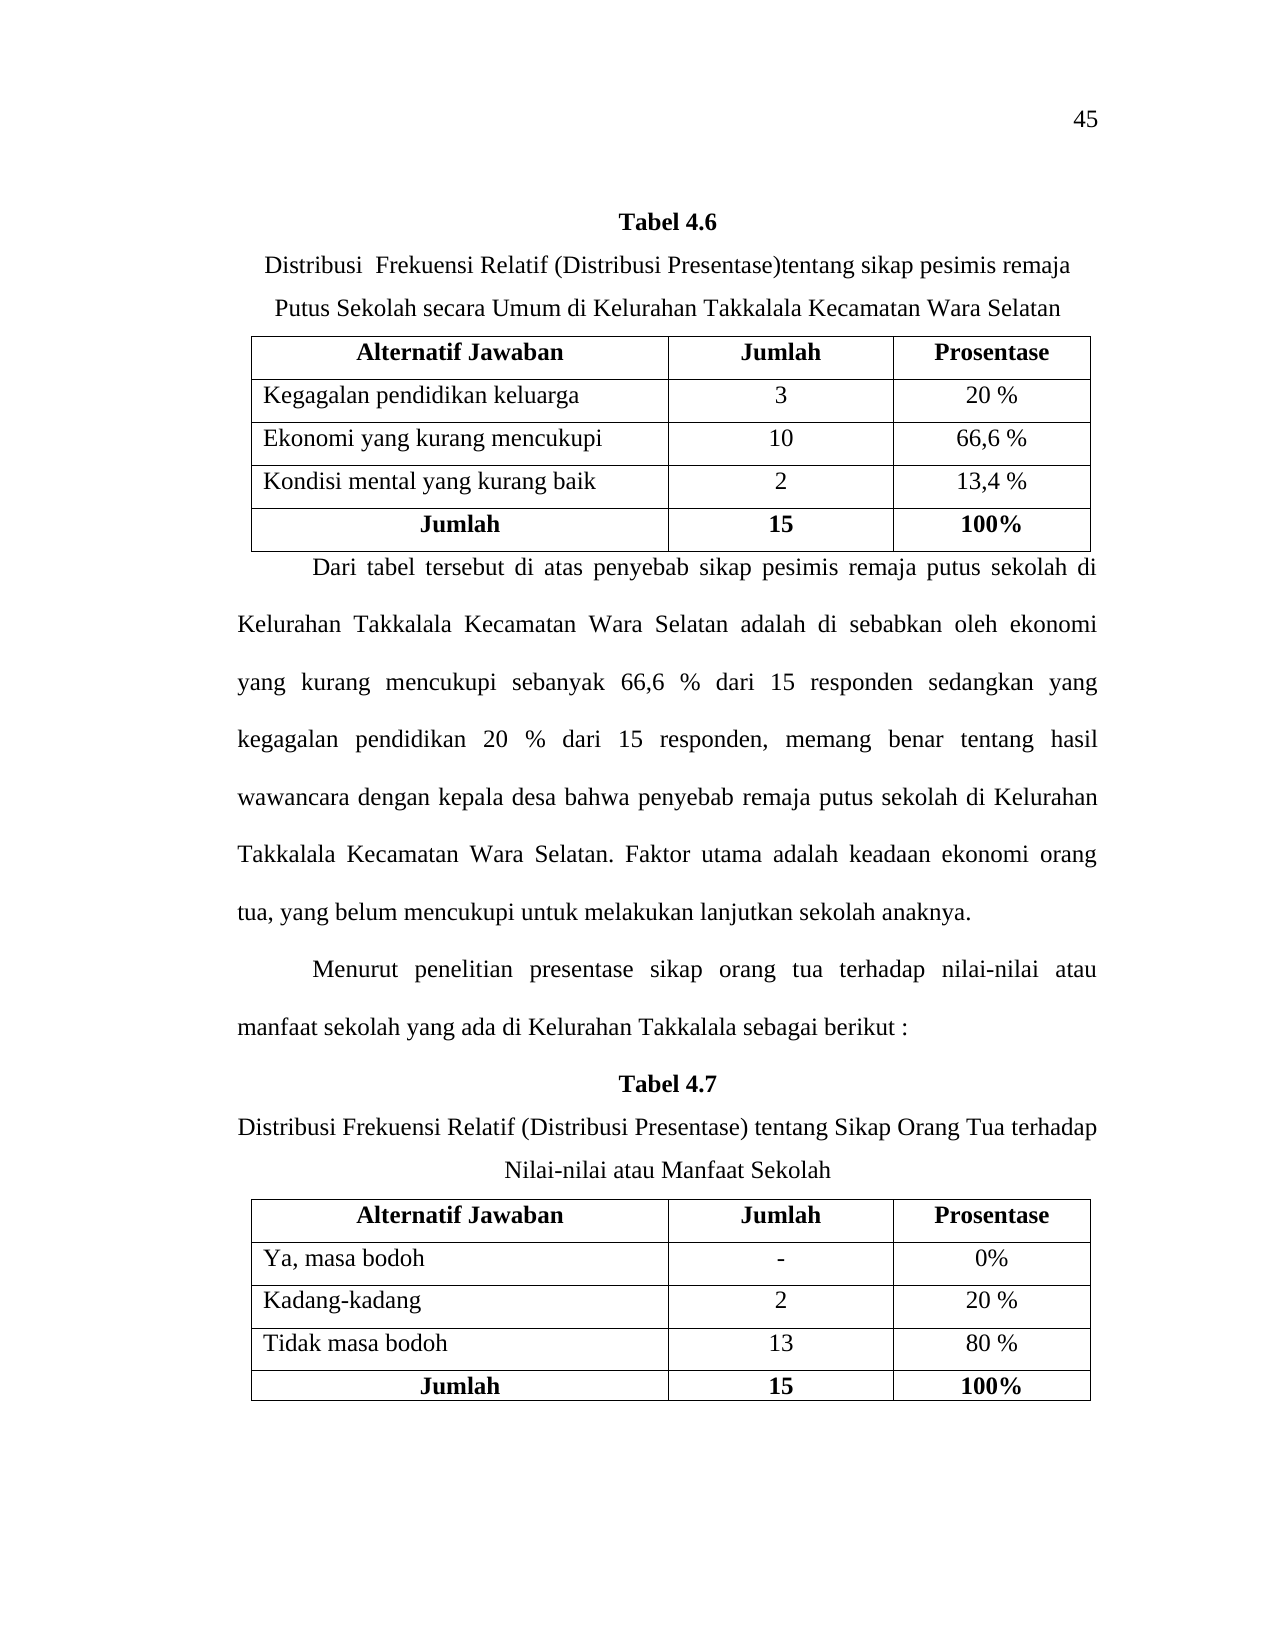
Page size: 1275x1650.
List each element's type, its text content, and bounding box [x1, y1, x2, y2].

table_cell 80 % [894, 1329, 1090, 1370]
table_header Prosentase [894, 337, 1090, 379]
table_cell Kondisi mental yang kurang baik [252, 466, 668, 508]
table_cell 13 [669, 1329, 893, 1370]
list Tabel 4.6 [237, 207, 1098, 236]
table_cell Kegagalan pendidikan keluarga [252, 380, 668, 422]
list Distribusi Frekuensi Relatif (Distribusi Presentase)tentang sikap pesimis remaja Putus Sekolah secara Umum di Kelurahan Takkalala Kecamatan Wara Selatan [237, 250, 1098, 322]
table_header Prosentase [894, 1200, 1090, 1242]
table_cell 100% [894, 509, 1090, 551]
table_cell 20 % [894, 1286, 1090, 1327]
table_cell 15 [669, 509, 893, 551]
table_cell Tidak masa bodoh [252, 1329, 668, 1370]
table_cell Jumlah [252, 509, 668, 551]
text Tabel 4.7 [237, 1069, 1098, 1098]
table_cell 2 [669, 466, 893, 508]
table_cell Ya, masa bodoh [252, 1243, 668, 1284]
table_header Jumlah [669, 1200, 893, 1242]
table_cell 0% [894, 1243, 1090, 1284]
table_cell 66,6 % [894, 423, 1090, 465]
table_header Jumlah [669, 337, 893, 379]
table_cell 10 [669, 423, 893, 465]
table_cell - [669, 1243, 893, 1284]
text Distribusi Frekuensi Relatif (Distribusi Presentase) tentang Sikap Orang Tua terhadap Nilai-nilai atau Manfaat Sekolah [237, 1112, 1098, 1184]
table_cell Jumlah [252, 1371, 668, 1400]
table_cell 20 % [894, 380, 1090, 422]
list Menurut penelitian presentase sikap orang tua terhadap nilai-nilai atau manfaat sekolah yang ada di Kelurahan Takkalala sebagai berikut : [237, 954, 1098, 1041]
table_cell 3 [669, 380, 893, 422]
table_cell 15 [669, 1371, 893, 1400]
table_header Alternatif Jawaban [252, 337, 668, 379]
table_cell Kadang-kadang [252, 1286, 668, 1327]
table_cell 100% [894, 1371, 1090, 1400]
list Dari tabel tersebut di atas penyebab sikap pesimis remaja putus sekolah di Kelurahan Takkalala Kecamatan Wara Selatan adalah di sebabkan oleh ekonomi yang kurang mencukupi sebanyak 66,6 % dari 15 responden sedangkan yang kegagalan pendidikan 20 % dari 15 responden, memang benar tentang hasil wawancara dengan kepala desa bahwa penyebab remaja putus sekolah di Kelurahan Takkalala Kecamatan Wara Selatan. Faktor utama adalah keadaan ekonomi orang tua, yang belum mencukupi untuk melakukan lanjutkan sekolah anaknya. [237, 552, 1098, 926]
table_cell Ekonomi yang kurang mencukupi [252, 423, 668, 465]
table_cell 2 [669, 1286, 893, 1327]
table_cell 13,4 % [894, 466, 1090, 508]
table_header Alternatif Jawaban [252, 1200, 668, 1242]
